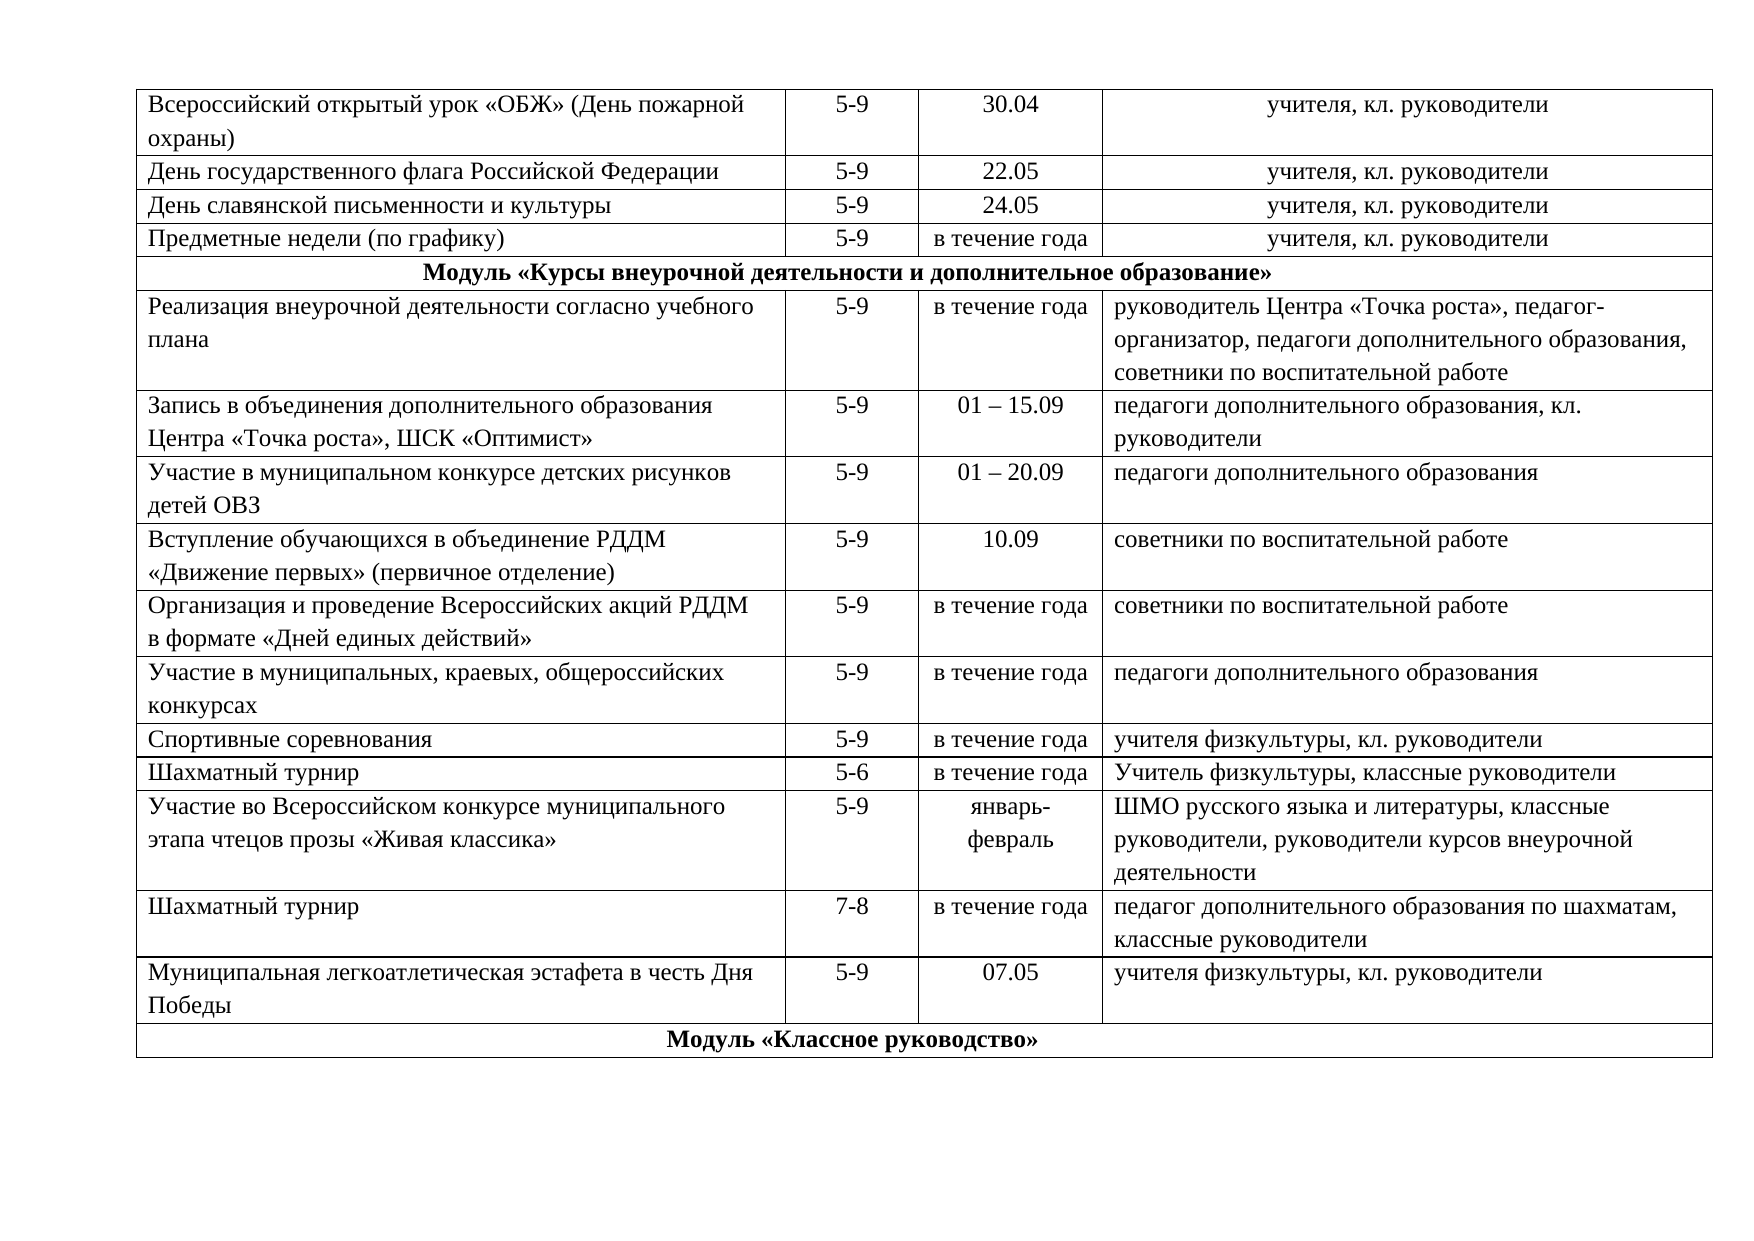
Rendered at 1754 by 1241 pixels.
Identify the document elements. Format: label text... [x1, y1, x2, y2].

table_cell учителя физкультуры, кл. руководители [1103, 958, 1712, 1023]
table_cell 5-9 [786, 791, 918, 890]
table_cell 5-9 [786, 90, 918, 155]
table_cell педагог дополнительного образования по шахматам, классные руководители [1103, 891, 1712, 956]
table_cell Шахматный турнир [137, 758, 785, 790]
table_cell в течение года [919, 724, 1102, 756]
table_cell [1103, 90, 1712, 155]
table_cell Участие в муниципальном конкурсе детских рисунков детей ОВЗ [137, 457, 785, 523]
table_cell 5-9 [786, 958, 918, 1023]
table_cell 5-9 [786, 190, 918, 222]
table_cell советники по воспитательной работе [1103, 591, 1712, 656]
table_cell 22.05 [919, 156, 1102, 189]
table_cell 5-9 [786, 724, 918, 756]
table_cell учителя, кл. руководители [1103, 190, 1712, 222]
table_cell 07.05 [919, 958, 1102, 1023]
table_cell в течение года [919, 591, 1102, 656]
table_cell учителя, кл. руководители [1103, 156, 1712, 189]
table_cell педагоги дополнительного образования [1103, 457, 1712, 523]
table_cell Вступление обучающихся в объединение РДДМ «Движение первых» (первичное отделение) [137, 524, 785, 589]
table_cell 01 – 20.09 [919, 457, 1102, 523]
table_cell в течение года [919, 291, 1102, 389]
table_cell 5-9 [786, 524, 918, 589]
table_cell 5-9 [786, 224, 918, 256]
table_cell 24.05 [919, 190, 1102, 222]
table_cell Участие в муниципальных, краевых, общероссийских конкурсах [137, 657, 785, 723]
table_cell Спортивные соревнования [137, 724, 785, 756]
table_cell День государственного флага Российской Федерации [137, 156, 785, 189]
table_cell Реализация внеурочной деятельности согласно учебного плана [137, 291, 785, 389]
table_cell Организация и проведение Всероссийских акций РДДМ в формате «Дней единых действий» [137, 591, 785, 656]
table_cell Запись в объединения дополнительного образования Центра «Точка роста», ШСК «Оптимист» [137, 391, 785, 456]
table_cell январь-февраль [919, 791, 1102, 890]
table_cell в течение года [919, 758, 1102, 790]
table_cell руководитель Центра «Точка роста», педагог-организатор, педагоги дополнительного образования, советники по воспитательной работе [1103, 291, 1712, 389]
table_cell Муниципальная легкоатлетическая эстафета в честь Дня Победы [137, 958, 785, 1023]
table_cell Модуль «Курсы внеурочной деятельности и дополнительное образование» [137, 257, 1712, 290]
table_cell 5-9 [786, 156, 918, 189]
table_cell 30.04 [919, 90, 1102, 155]
table_cell 5-9 [786, 591, 918, 656]
table_cell ШМО русского языка и литературы, классные руководители, руководители курсов внеурочной деятельности [1103, 791, 1712, 890]
table_cell Учитель физкультуры, классные руководители [1103, 758, 1712, 790]
table_cell 5-9 [786, 291, 918, 389]
table_cell в течение года [919, 891, 1102, 956]
table_cell Предметные недели (по графику) [137, 224, 785, 256]
table_cell Шахматный турнир [137, 891, 785, 956]
table_cell учителя физкультуры, кл. руководители [1103, 724, 1712, 756]
table_cell 5-6 [786, 758, 918, 790]
table_cell педагоги дополнительного образования [1103, 657, 1712, 723]
table_cell в течение года [919, 657, 1102, 723]
table_cell 5-9 [786, 657, 918, 723]
table_cell День славянской письменности и культуры [137, 190, 785, 222]
table_cell 7-8 [786, 891, 918, 956]
table_cell 01 – 15.09 [919, 391, 1102, 456]
table_cell 5-9 [786, 391, 918, 456]
table_cell Всероссийский открытый урок «ОБЖ» (День пожарной охраны) [137, 90, 785, 155]
table_cell 10.09 [919, 524, 1102, 589]
table_cell 5-9 [786, 457, 918, 523]
table_cell в течение года [919, 224, 1102, 256]
table_cell советники по воспитательной работе [1103, 524, 1712, 589]
table_cell педагоги дополнительного образования, кл. руководители [1103, 391, 1712, 456]
table_cell учителя, кл. руководители [1103, 224, 1712, 256]
table_cell Участие во Всероссийском конкурсе муниципального этапа чтецов прозы «Живая классика» [137, 791, 785, 890]
table_cell Модуль «Классное руководство» [137, 1024, 1712, 1057]
